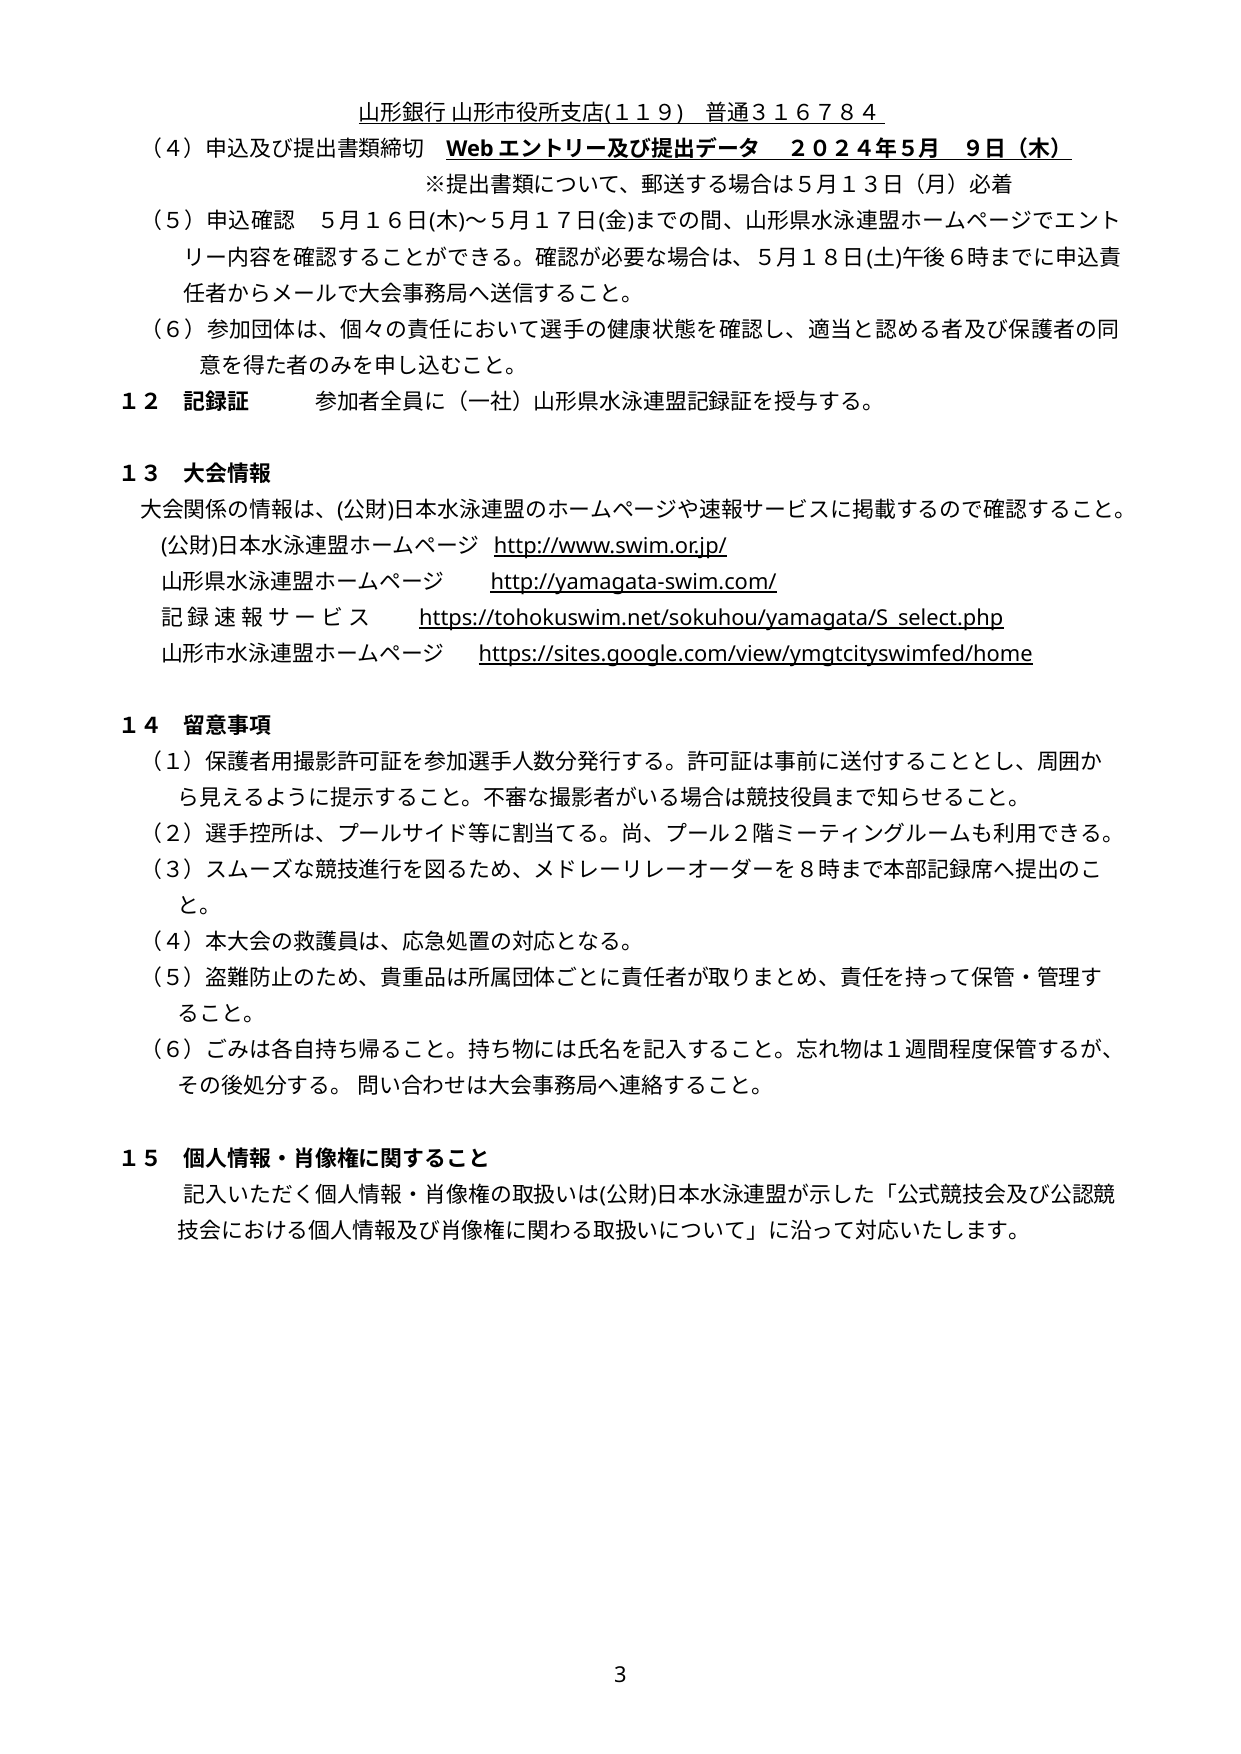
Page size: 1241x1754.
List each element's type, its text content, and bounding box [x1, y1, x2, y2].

text 記入いただく個人情報・肖像権の取扱いは(公財)日本水泳連盟が示した「公式競技会及び公認競技会における個人情報及び肖像権に関わる取扱いについて」に沿って対応いたします。 [118, 1174, 1122, 1247]
text （４）申込及び提出書類締切 Webエントリー及び提出データ ２０２４年５月 ９日（木） [118, 129, 1122, 165]
text （１）保護者用撮影許可証を参加選手人数分発行する。許可証は事前に送付することとし、周囲から見えるように提示すること。不審な撮影者がいる場合は競技役員まで知らせること。 [140, 742, 1122, 814]
text （６）ごみは各自持ち帰ること。持ち物には氏名を記入すること。忘れ物は１週間程度保管するが、その後処分する。 問い合わせは大会事務局へ連絡すること。 [140, 1030, 1122, 1102]
text 記 録 速 報 サ ー ビ ス https://tohokuswim.net/sokuhou/yamagata/S_select.php [161, 598, 1122, 634]
text （２）選手控所は、プールサイド等に割当てる。尚、プール２階ミーティングルームも利用できる。 [140, 814, 1122, 850]
text ※提出書類について、郵送する場合は５月１３日（月）必着 [118, 165, 1122, 201]
text （３）スムーズな競技進行を図るため、メドレーリレーオーダーを８時まで本部記録席へ提出のこと。 [140, 850, 1122, 922]
text １２ 記録証 参加者全員に（一社）山形県水泳連盟記録証を授与する。 [118, 382, 1122, 418]
text 山形市水泳連盟ホームページ https://sites.google.com/view/ymgtcityswimfed/home [161, 634, 1122, 670]
text （４）本大会の救護員は、応急処置の対応となる。 [140, 922, 1122, 958]
text 山形銀行 山形市役所支店(１１９) 普通３１６７８４ [118, 93, 1122, 129]
text （５）申込確認 ５月１６日(木)～５月１７日(金)までの間、山形県水泳連盟ホームページでエントリー内容を確認することができる。確認が必要な場合は、５月１８日(土)午後６時までに申込責任者からメールで大会事務局へ送信すること。 [140, 201, 1122, 309]
text (公財)日本水泳連盟ホームページ http://www.swim.or.jp/ [161, 526, 1122, 562]
text 山形県水泳連盟ホームページ http://yamagata-swim.com/ [161, 562, 1122, 598]
text （５）盗難防止のため、貴重品は所属団体ごとに責任者が取りまとめ、責任を持って保管・管理すること。 [140, 958, 1122, 1030]
text （６）参加団体は、個々の責任において選手の健康状態を確認し、適当と認める者及び保護者の同意を得た者のみを申し込むこと。 [140, 309, 1122, 382]
text １５ 個人情報・肖像権に関すること [118, 1138, 1122, 1174]
text １４ 留意事項 [118, 706, 1122, 742]
text １３ 大会情報 [118, 454, 1122, 490]
text 大会関係の情報は、(公財)日本水泳連盟のホームページや速報サービスに掲載するので確認すること。 [118, 490, 1122, 526]
